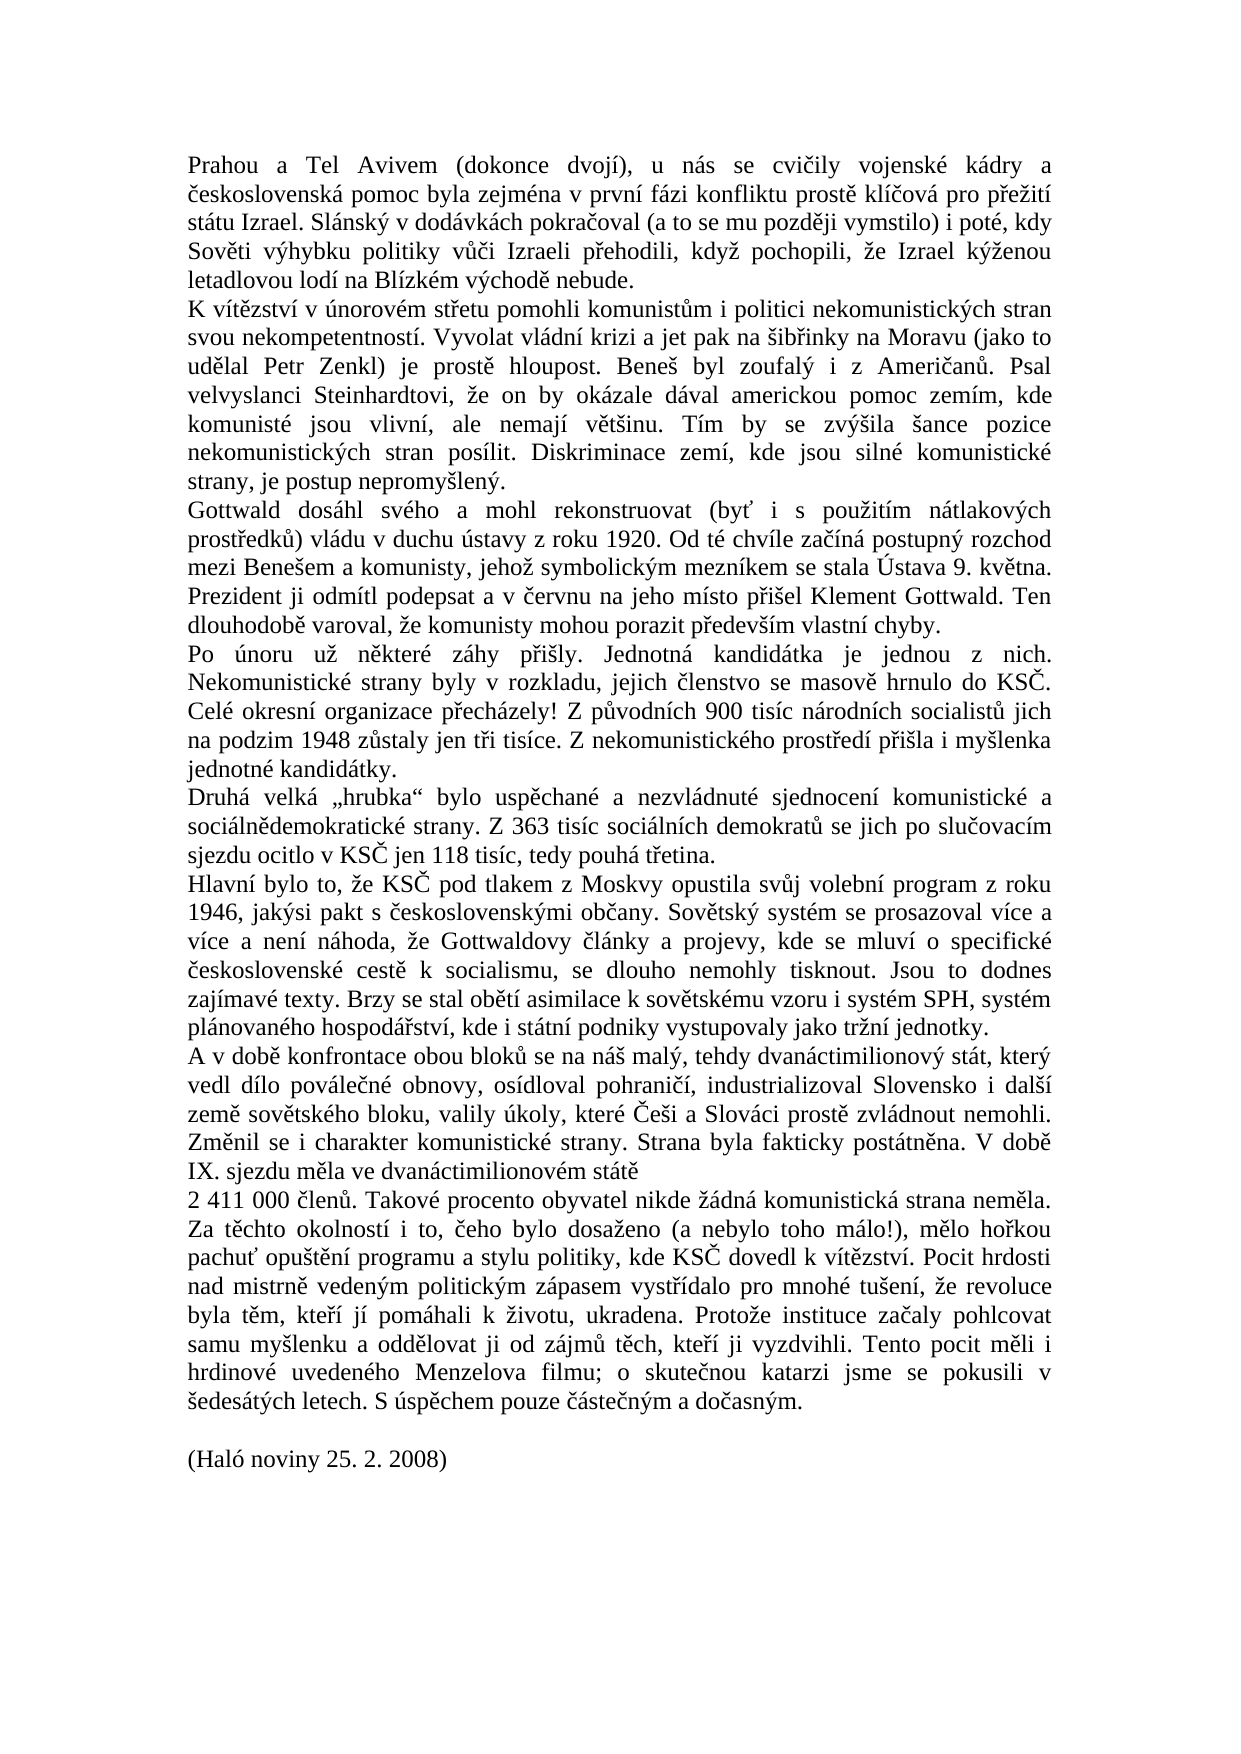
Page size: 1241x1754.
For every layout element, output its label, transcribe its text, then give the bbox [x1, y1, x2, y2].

text A v době konfrontace obou bloků se na náš malý, tehdy dvanáctimilionový stát, který vedl dílo poválečné obnovy, osídloval pohraničí, industrializoval Slovensko i další země sovětského bloku, valily úkoly, které Češi a Slováci prostě zvládnout nemohli. Změnil se i charakter komunistické strany. Strana byla fakticky postátněna. V době IX. sjezdu měla ve dvanáctimilionovém státě [187, 1041, 1053, 1185]
text Po únoru už některé záhy přišly. Jednotná kandidátka je jednou z nich. Nekomunistické strany byly v rozkladu, jejich členstvo se masově hrnulo do KSČ. Celé okresní organizace přecházely! Z původních 900 tisíc národních socialistů jich na podzim 1948 zůstaly jen tři tisíce. Z nekomunistického prostředí přišla i myšlenka jednotné kandidátky. [187, 639, 1053, 782]
text 2 411 000 členů. Takové procento obyvatel nikde žádná komunistická strana neměla. Za těchto okolností i to, čeho bylo dosaženo (a nebylo toho málo!), mělo hořkou pachuť opuštění programu a stylu politiky, kde KSČ dovedl k vítězství. Pocit hrdosti nad mistrně vedeným politickým zápasem vystřídalo pro mnohé tušení, že revoluce byla těm, kteří jí pomáhali k životu, ukradena. Protože instituce začaly pohlcovat samu myšlenku a oddělovat ji od zájmů těch, kteří ji vyzdvihli. Tento pocit měli i hrdinové uvedeného Menzelova filmu; o skutečnou katarzi jsme se pokusili v šedesátých letech. S úspěchem pouze částečným a dočasným. [187, 1185, 1053, 1415]
text Gottwald dosáhl svého a mohl rekonstruovat (byť i s použitím nátlakových prostředků) vládu v duchu ústavy z roku 1920. Od té chvíle začíná postupný rozchod mezi Benešem a komunisty, jehož symbolickým mezníkem se stala Ústava 9. května. Prezident ji odmítl podepsat a v červnu na jeho místo přišel Klement Gottwald. Ten dlouhodobě varoval, že komunisty mohou porazit především vlastní chyby. [187, 495, 1053, 639]
text Hlavní bylo to, že KSČ pod tlakem z Moskvy opustila svůj volební program z roku 1946, jakýsi pakt s československými občany. Sovětský systém se prosazoval více a více a není náhoda, že Gottwaldovy články a projevy, kde se mluví o specifické československé cestě k socialismu, se dlouho nemohly tisknout. Jsou to dodnes zajímavé texty. Brzy se stal obětí asimilace k sovětskému vzoru i systém SPH, systém plánovaného hospodářství, kde i státní podniky vystupovaly jako tržní jednotky. [187, 869, 1053, 1041]
text Druhá velká „hrubka“ bylo uspěchané a nezvládnuté sjednocení komunistické a sociálnědemokratické strany. Z 363 tisíc sociálních demokratů se jich po slučovacím sjezdu ocitlo v KSČ jen 118 tisíc, tedy pouhá třetina. [187, 782, 1053, 869]
text K vítězství v únorovém střetu pomohli komunistům i politici nekomunistických stran svou nekompetentností. Vyvolat vládní krizi a jet pak na šibřinky na Moravu (jako to udělal Petr Zenkl) je prostě hloupost. Beneš byl zoufalý i z Američanů. Psal velvyslanci Steinhardtovi, že on by okázale dával americkou pomoc zemím, kde komunisté jsou vlivní, ale nemají většinu. Tím by se zvýšila šance pozice nekomunistických stran posílit. Diskriminace zemí, kde jsou silné komunistické strany, je postup nepromyšlený. [187, 294, 1053, 495]
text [187, 150, 1053, 294]
text (Haló noviny 25. 2. 2008) [187, 1444, 1053, 1472]
